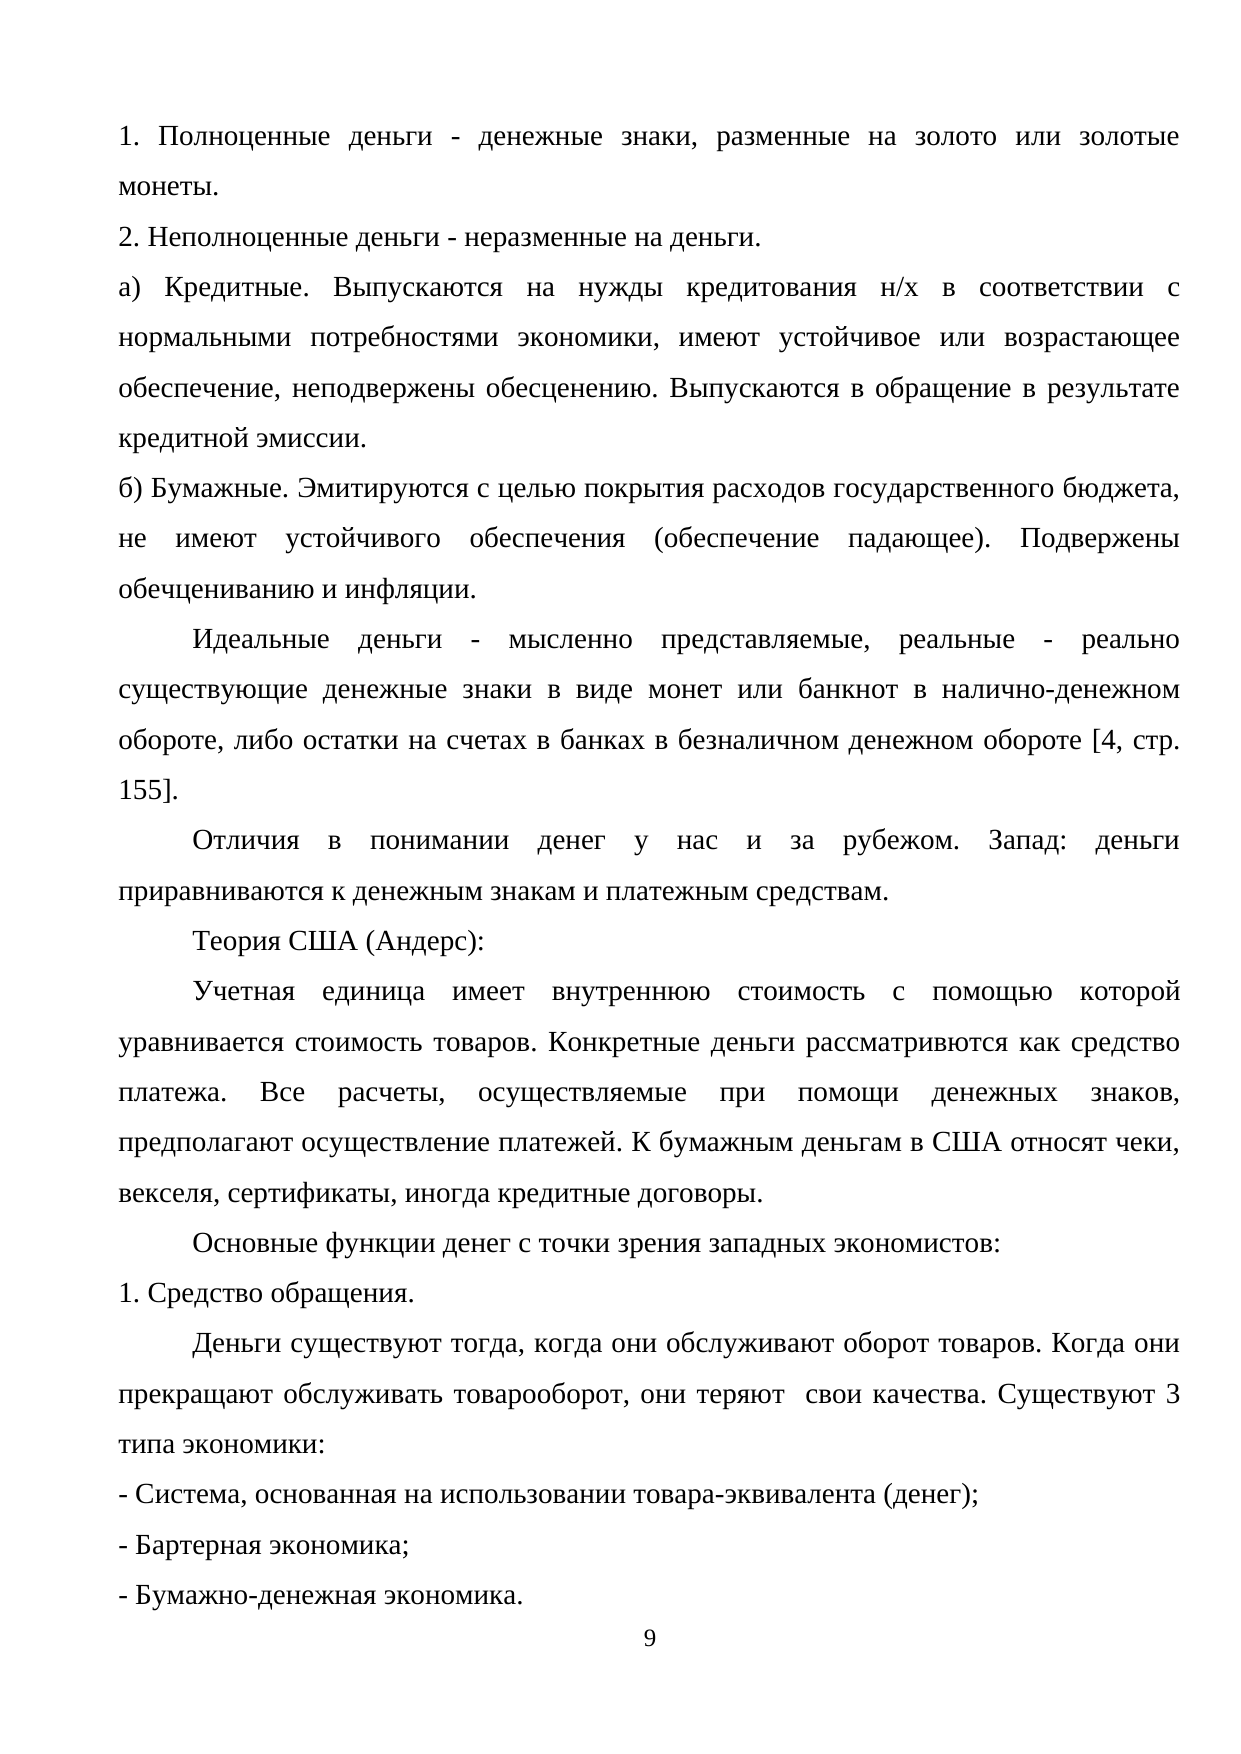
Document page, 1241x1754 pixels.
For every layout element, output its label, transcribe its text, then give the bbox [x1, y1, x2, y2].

text 2. Неполноценные деньги - неразменные на деньги. [118, 219, 1181, 252]
text - Система, основанная на использовании товара-эквивалента (денег); [118, 1477, 1181, 1510]
text - Бумажно-денежная экономика. [118, 1577, 1181, 1611]
text Учетная единица имеет внутреннюю стоимость с помощью которой уравнивается стоимость товаров. Конкретные деньги рассматривются как средство платежа. Все расчеты, осуществляемые при помощи денежных знаков, предполагают осуществление платежей. К бумажным деньгам в США относят чеки, векселя, сертификаты, иногда кредитные договоры. [118, 973, 1181, 1208]
text б) Бумажные. Эмитируются с целью покрытия расходов государственного бюджета, не имеют устойчивого обеспечения (обеспечение падающее). Подвержены обечцениванию и инфляции. [118, 470, 1181, 604]
text Деньги существуют тогда, когда они обслуживают оборот товаров. Когда они прекращают обслуживать товарооборот, они теряют свои качества. Существуют 3 типа экономики: [118, 1326, 1181, 1460]
text 1. Полноценные деньги - денежные знаки, разменные на золото или золотые монеты. [118, 118, 1181, 202]
text Теория США (Андерс): [118, 923, 1181, 957]
text 1. Средство обращения. [118, 1275, 1181, 1309]
text - Бартерная экономика; [118, 1527, 1181, 1560]
text Отличия в понимании денег у нас и за рубежом. Запад: деньги приравниваются к денежным знакам и платежным средствам. [118, 822, 1181, 906]
text Идеальные деньги - мысленно представляемые, реальные - реально существующие денежные знаки в виде монет или банкнот в налично-денежном обороте, либо остатки на счетах в банках в безналичном денежном обороте [4, стр. 155]. [118, 621, 1181, 806]
text Основные функции денег с точки зрения западных экономистов: [118, 1225, 1181, 1258]
text а) Кредитные. Выпускаются на нужды кредитования н/х в соответствии с нормальными потребностями экономики, имеют устойчивое или возрастающее обеспечение, неподвержены обесценению. Выпускаются в обращение в результате кредитной эмиссии. [118, 269, 1181, 453]
